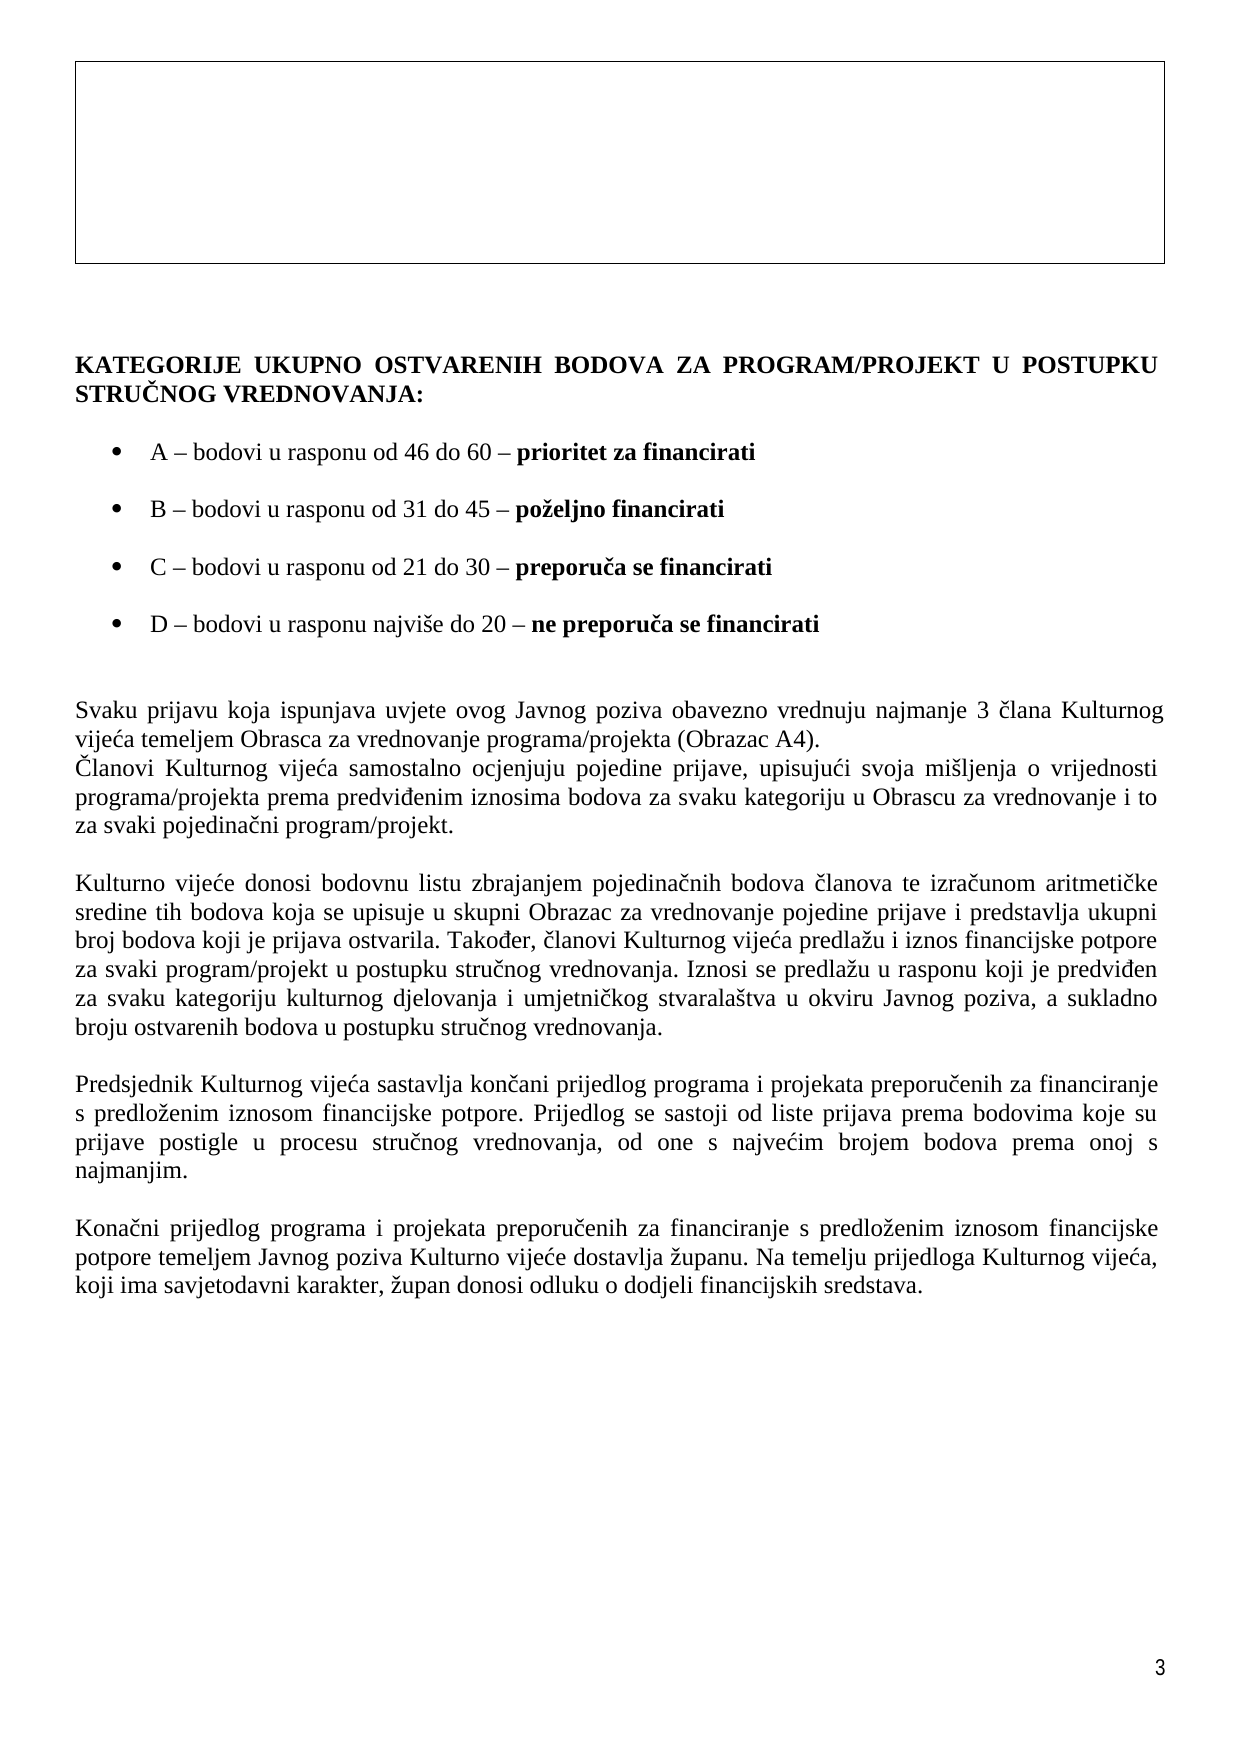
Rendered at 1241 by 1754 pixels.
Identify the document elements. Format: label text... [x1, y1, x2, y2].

text Svaku prijavu koja ispunjava uvjete ovog Javnog poziva obavezno vrednuju najmanje 3 člana Kulturnog vijeća temeljem Obrasca za vrednovanje programa/projekta (Obrazac A4). [75, 695, 1165, 753]
list A – bodovi u rasponu od 46 do 60 – prioritet za financirati [112, 437, 1159, 465]
text Predsjednik Kulturnog vijeća sastavlja končani prijedlog programa i projekata preporučenih za financiranje s predloženim iznosom financijske potpore. Prijedlog se sastoji od liste prijava prema bodovima koje su prijave postigle u procesu stručnog vrednovanja, od one s najvećim brojem bodova prema onoj s najmanjim. [75, 1069, 1159, 1184]
text Članovi Kulturnog vijeća samostalno ocjenjuju pojedine prijave, upisujući svoja mišljenja o vrijednosti programa/projekta prema predviđenim iznosima bodova za svaku kategoriju u Obrascu za vrednovanje i to za svaki pojedinačni program/projekt. [75, 753, 1159, 839]
text Kulturno vijeće donosi bodovnu listu zbrajanjem pojedinačnih bodova članova te izračunom aritmetičke sredine tih bodova koja se upisuje u skupni Obrazac za vrednovanje pojedine prijave i predstavlja ukupni broj bodova koji je prijava ostvarila. Također, članovi Kulturnog vijeća predlažu i iznos financijske potpore za svaki program/projekt u postupku stručnog vrednovanja. Iznosi se predlažu u rasponu koji je predviđen za svaku kategoriju kulturnog djelovanja i umjetničkog stvaralaštva u okviru Javnog poziva, a sukladno broju ostvarenih bodova u postupku stručnog vrednovanja. [75, 868, 1159, 1040]
table_header [76, 62, 1164, 263]
list D – bodovi u rasponu najviše do 20 – ne preporuča se financirati [112, 609, 1159, 638]
list B – bodovi u rasponu od 31 do 45 – poželjno financirati [112, 494, 1159, 523]
text KATEGORIJE UKUPNO OSTVARENIH BODOVA ZA PROGRAM/PROJEKT U POSTUPKU STRUČNOG VREDNOVANJA: [75, 350, 1159, 408]
text Konačni prijedlog programa i projekata preporučenih za financiranje s predloženim iznosom financijske potpore temeljem Javnog poziva Kulturno vijeće dostavlja županu. Na temelju prijedloga Kulturnog vijeća, koji ima savjetodavni karakter, župan donosi odluku o dodjeli financijskih sredstava. [75, 1213, 1159, 1299]
list C – bodovi u rasponu od 21 do 30 – preporuča se financirati [112, 552, 1159, 580]
